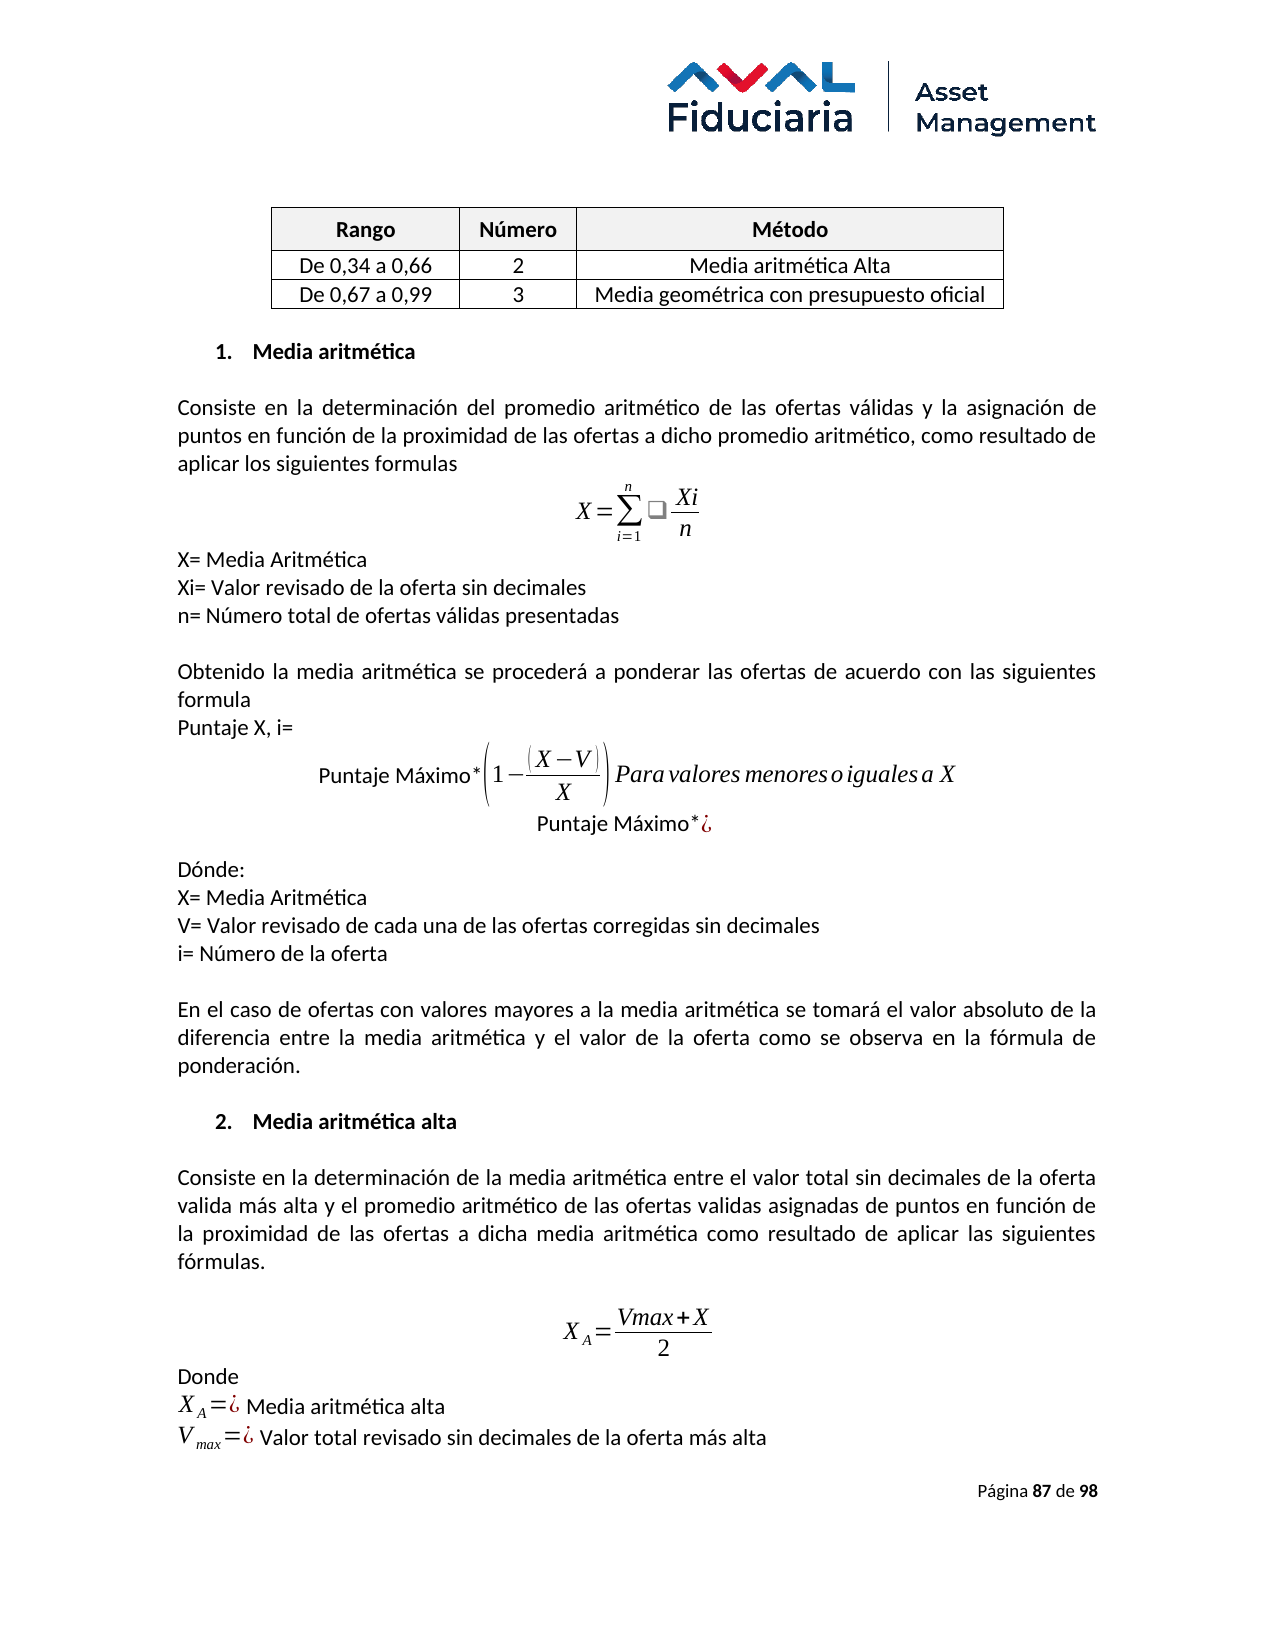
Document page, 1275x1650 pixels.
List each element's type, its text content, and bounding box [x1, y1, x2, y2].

table_header Rango [272, 208, 459, 250]
table_cell Media aritmética Alta [577, 251, 1003, 279]
text X= Media Aritmética [177, 883, 1098, 911]
text Media aritmética alta [177, 1390, 1098, 1422]
text Obtenido la media aritmética se procederá a ponderar las ofertas de acuerdo con las siguientes formula [177, 657, 1098, 713]
text n= Número total de ofertas válidas presentadas [177, 601, 1098, 629]
text Dónde: [177, 855, 1098, 883]
text Xi= Valor revisado de la oferta sin decimales [177, 573, 1098, 601]
text Consiste en la determinación de la media aritmética entre el valor total sin decimales de la oferta valida más alta y el promedio aritmético de las ofertas validas asignadas de puntos en función de la proximidad de las ofertas a dicha media aritmética como resultado de aplicar las siguientes fórmulas. [177, 1163, 1098, 1275]
text Donde [177, 1362, 1098, 1390]
table_cell Media geométrica con presupuesto oficial [577, 280, 1003, 308]
table_cell De 0,34 a 0,66 [272, 251, 459, 279]
text Puntaje X, i= [177, 713, 1098, 741]
list Media aritmética [215, 337, 1098, 365]
text i= Número de la oferta [177, 939, 1098, 967]
list Media aritmética alta [215, 1107, 1098, 1135]
text X= Media Aritmética [177, 545, 1098, 573]
table_header Número [460, 208, 576, 250]
table_cell Puntaje Máximo* [221, 809, 1054, 855]
table_cell De 0,67 a 0,99 [272, 280, 459, 308]
text Valor total revisado sin decimales de la oferta más alta [177, 1422, 1098, 1453]
text En el caso de ofertas con valores mayores a la media aritmética se tomará el valor absoluto de la diferencia entre la media aritmética y el valor de la oferta como se observa en la fórmula de ponderación. [177, 995, 1098, 1079]
picture [665, 59, 1098, 139]
table_header Método [577, 208, 1003, 250]
table_header Puntaje Máximo* [221, 741, 1054, 809]
table_cell 3 [460, 280, 576, 308]
text Consiste en la determinación del promedio aritmético de las ofertas válidas y la asignación de puntos en función de la proximidad de las ofertas a dicho promedio aritmético, como resultado de aplicar los siguientes formulas [177, 393, 1098, 477]
table_cell 2 [460, 251, 576, 279]
text V= Valor revisado de cada una de las ofertas corregidas sin decimales [177, 911, 1098, 939]
